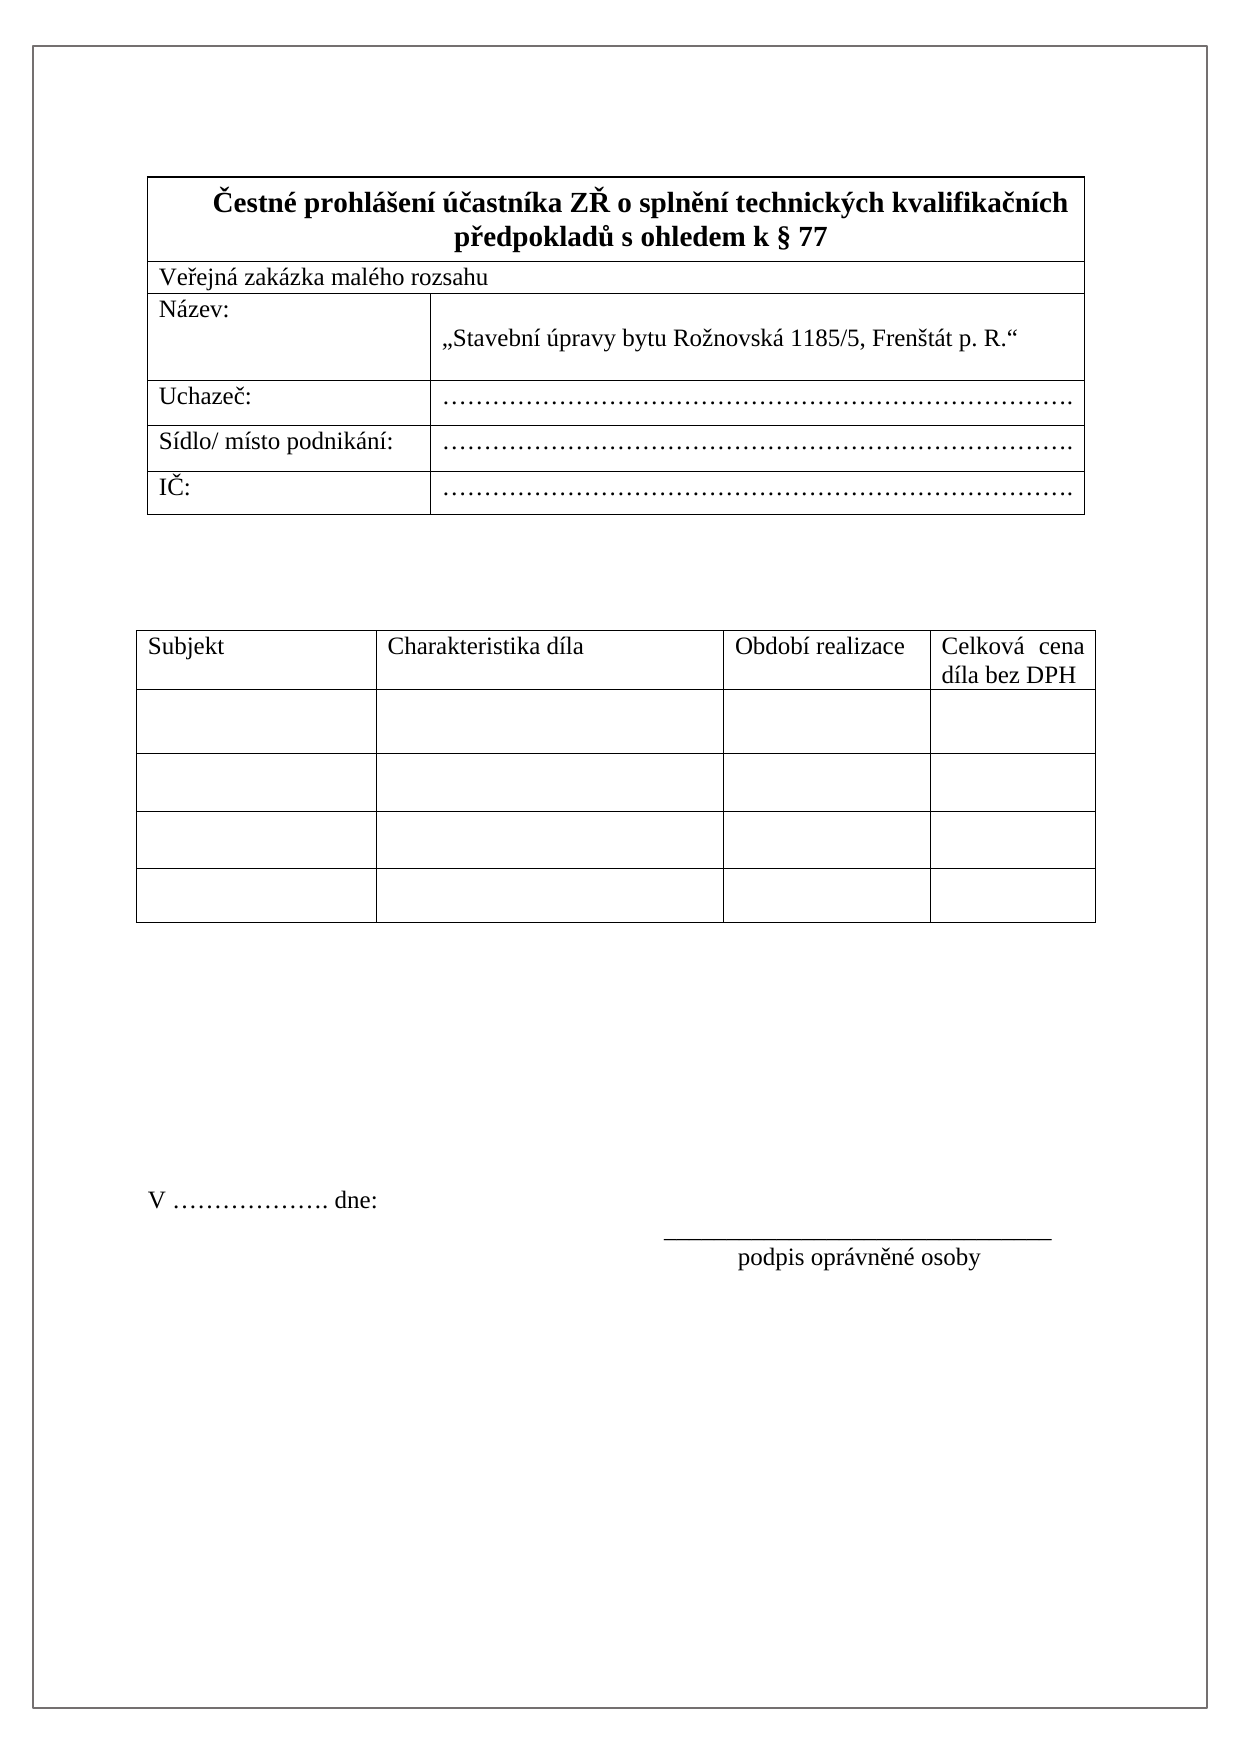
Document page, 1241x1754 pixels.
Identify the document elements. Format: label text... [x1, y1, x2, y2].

table_cell Uchazeč: [148, 381, 430, 425]
table_cell [931, 869, 1095, 922]
table_cell …………………………………………………………………. [431, 426, 1084, 471]
table_cell [137, 754, 376, 811]
table_cell [377, 754, 723, 811]
table_cell [931, 754, 1095, 811]
table_cell „Stavební úpravy bytu Rožnovská 1185/5, Frenštát p. R.“ [431, 294, 1084, 380]
table_cell Veřejná zakázka malého rozsahu [148, 262, 1084, 293]
table_cell [137, 869, 376, 922]
table_cell [724, 869, 930, 922]
table_header Čestné prohlášení účastníka ZŘ o splnění technických kvalifikačních předpokladů s ohledem k § 77 [148, 178, 1084, 261]
table_cell [377, 812, 723, 868]
table_cell [724, 690, 930, 753]
table_cell [137, 690, 376, 753]
table_cell [931, 812, 1095, 868]
table_cell [724, 754, 930, 811]
table_header Subjekt [137, 631, 376, 688]
text podpis oprávněné osoby [148, 1242, 1106, 1271]
table_cell [377, 869, 723, 922]
text _______________________________ [148, 1214, 1106, 1242]
table_cell [931, 690, 1095, 753]
table_header Období realizace [724, 631, 930, 688]
table_cell IČ: [148, 472, 430, 514]
text V ………………. dne: [148, 1185, 1106, 1214]
table_cell [724, 812, 930, 868]
table_header Charakteristika díla [377, 631, 723, 688]
table_header Celková cena díla bez DPH [931, 631, 1095, 688]
table_cell [377, 690, 723, 753]
table_cell Název: [148, 294, 430, 380]
table_cell [137, 812, 376, 868]
table_cell …………………………………………………………………. [431, 381, 1084, 425]
table_cell …………………………………………………………………. [431, 472, 1084, 514]
table_cell Sídlo/ místo podnikání: [148, 426, 430, 471]
